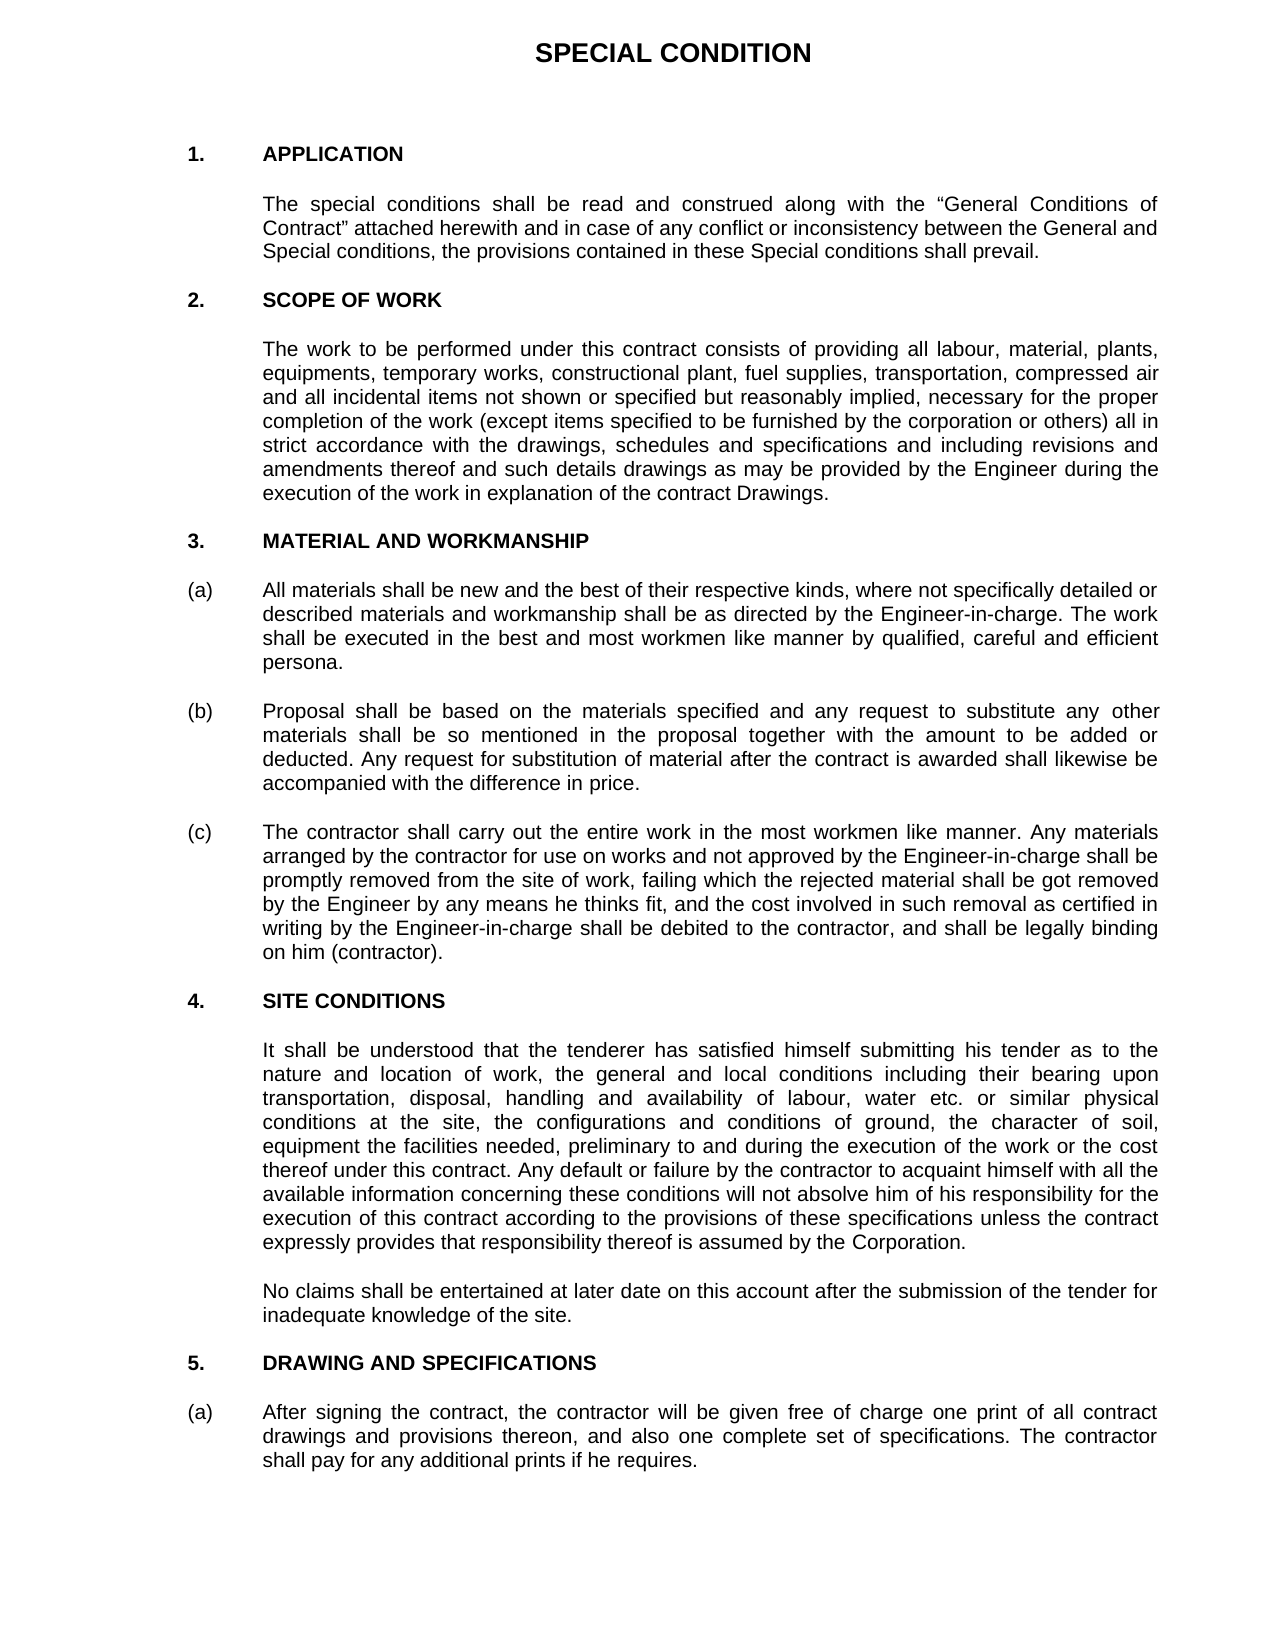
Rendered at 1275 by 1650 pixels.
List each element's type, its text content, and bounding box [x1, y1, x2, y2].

text The work to be performed under this contract consists of providing all labour, material, plants, equipments, temporary works, constructional plant, fuel supplies, transportation, compressed air and all incidental items not shown or specified but reasonably implied, necessary for the proper completion of the work (except items specified to be furnished by the corporation or others) all in strict accordance with the drawings, schedules and specifications and including revisions and amendments thereof and such details drawings as may be provided by the Engineer during the execution of the work in explanation of the contract Drawings. [262, 337, 1160, 504]
subtitle DRAWING AND SPECIFICATIONS [187, 1351, 1183, 1375]
text SPECIAL CONDITION [317, 37, 1029, 68]
text No claims shall be entertained at later date on this account after the submission of the tender for inadequate knowledge of the site. [262, 1279, 1159, 1327]
list Proposal shall be based on the materials specified and any request to substitute any other materials shall be so mentioned in the proposal together with the amount to be added or deducted. Any request for substitution of material after the contract is awarded shall likewise be accompanied with the difference in price. [187, 699, 1160, 795]
subtitle SCOPE OF WORK [187, 287, 1183, 311]
text The special conditions shall be read and construed along with the “General Conditions of Contract” attached herewith and in case of any conflict or inconsistency between the General and Special conditions, the provisions contained in these Special conditions shall prevail. [262, 191, 1159, 263]
text It shall be understood that the tenderer has satisfied himself submitting his tender as to the nature and location of work, the general and local conditions including their bearing upon transportation, disposal, handling and availability of labour, water etc. or similar physical conditions at the site, the configurations and conditions of ground, the character of soil, equipment the facilities needed, preliminary to and during the execution of the work or the cost thereof under this contract. Any default or failure by the contractor to acquaint himself with all the available information concerning these conditions will not absolve him of his responsibility for the execution of this contract according to the provisions of these specifications unless the contract expressly provides that responsibility thereof is assumed by the Corporation. [262, 1038, 1160, 1254]
subtitle SITE CONDITIONS [187, 989, 1183, 1013]
subtitle MATERIAL AND WORKMANSHIP [187, 529, 1183, 553]
list All materials shall be new and the best of their respective kinds, where not specifically detailed or described materials and workmanship shall be as directed by the Engineer-in-charge. The work shall be executed in the best and most workmen like manner by qualified, careful and efficient persona. [187, 578, 1160, 674]
list The contractor shall carry out the entire work in the most workmen like manner. Any materials arranged by the contractor for use on works and not approved by the Engineer-in-charge shall be promptly removed from the site of work, failing which the rejected material shall be got removed by the Engineer by any means he thinks fit, and the cost involved in such removal as certified in writing by the Engineer-in-charge shall be debited to the contractor, and shall be legally binding on him (contractor). [187, 820, 1160, 964]
list After signing the contract, the contractor will be given free of charge one print of all contract drawings and provisions thereon, and also one complete set of specifications. The contractor shall pay for any additional prints if he requires. [187, 1400, 1159, 1472]
list APPLICATION [187, 142, 1183, 166]
